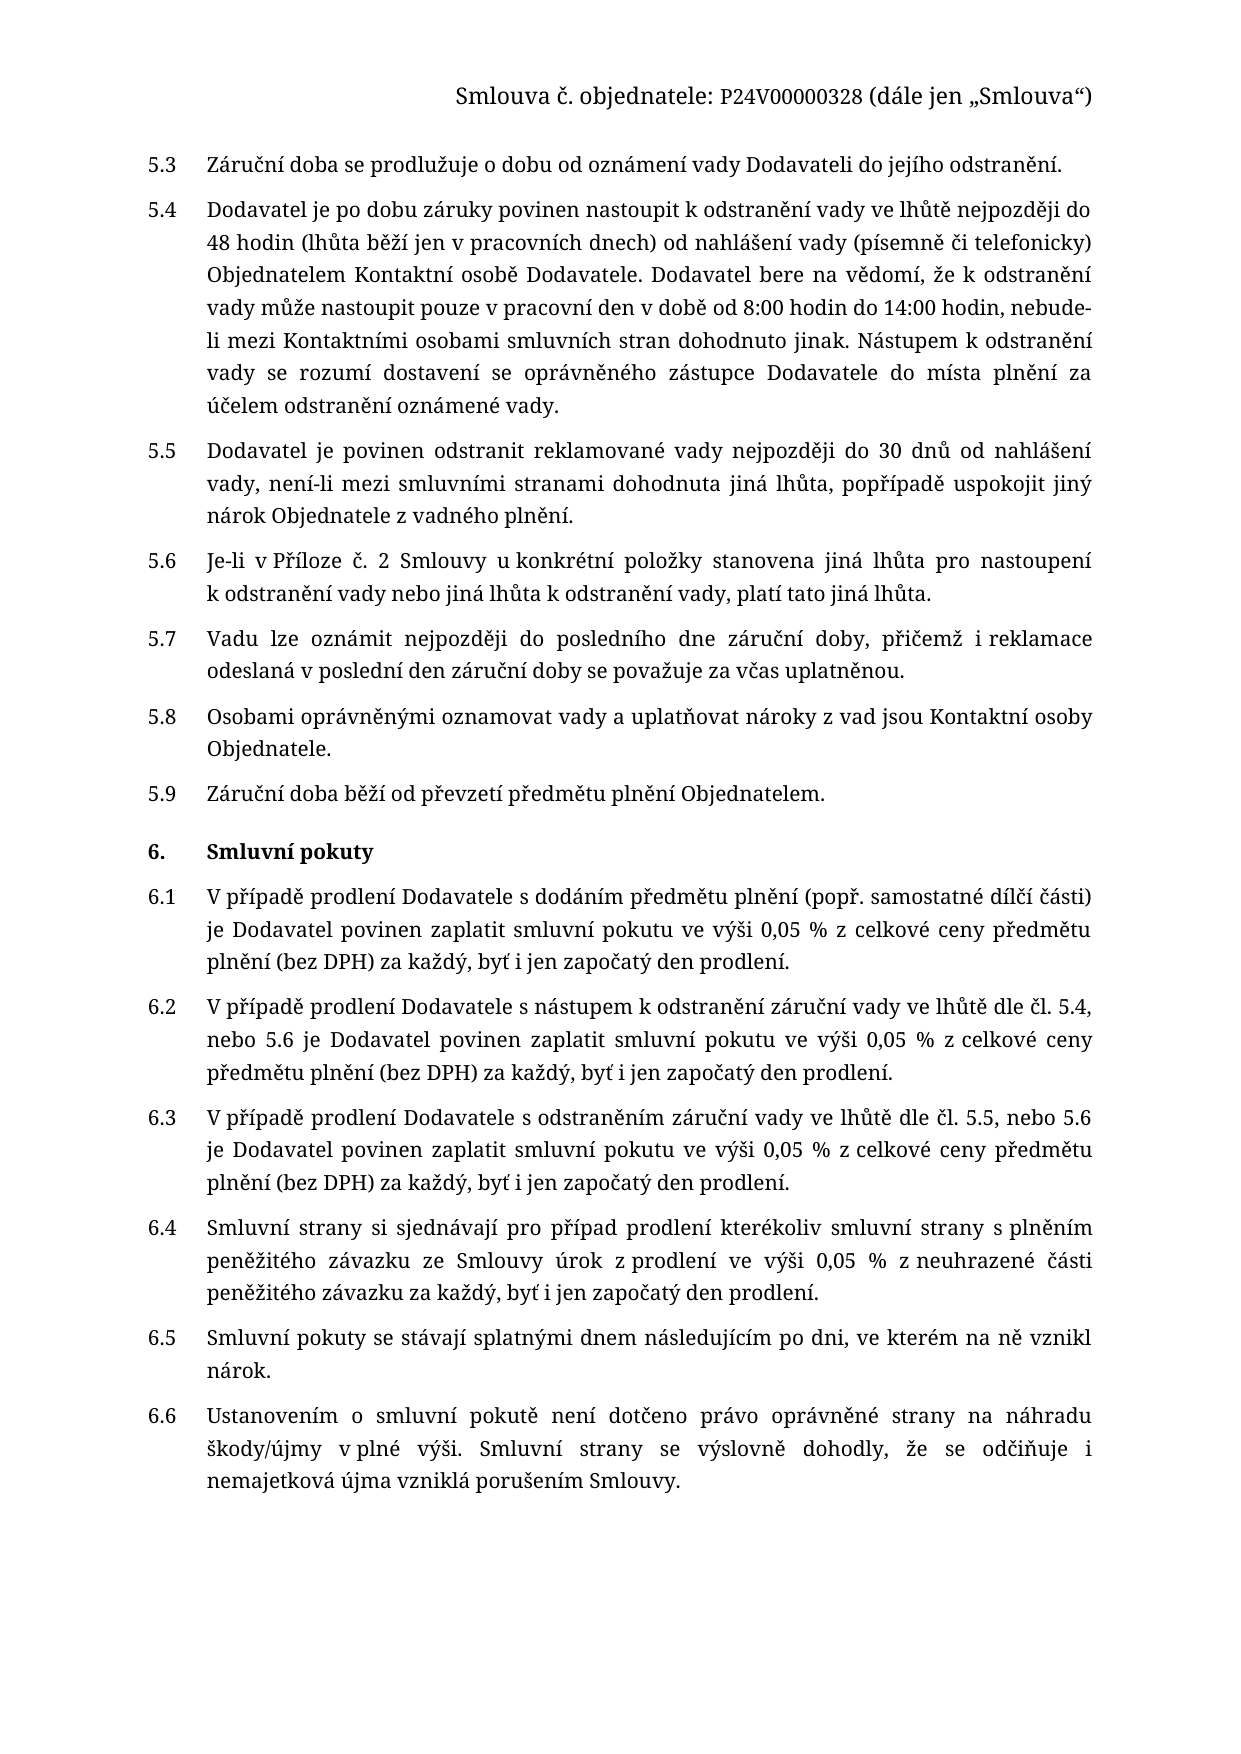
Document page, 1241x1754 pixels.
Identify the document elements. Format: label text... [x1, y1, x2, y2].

list Záruční doba běží od převzetí předmětu plnění Objednatelem. [148, 779, 1093, 808]
list V případě prodlení Dodavatele s odstraněním záruční vady ve lhůtě dle čl. 5.5, nebo 5.6 je Dodavatel povinen zaplatit smluvní pokutu ve výši 0,05 % z celkové ceny předmětu plnění (bez DPH) za každý, byť i jen započatý den prodlení. [148, 1103, 1093, 1196]
list Smluvní strany si sjednávají pro případ prodlení kterékoliv smluvní strany s plněním peněžitého závazku ze Smlouvy úrok z prodlení ve výši 0,05 % z neuhrazené části peněžitého závazku za každý, byť i jen započatý den prodlení. [148, 1213, 1093, 1307]
list V případě prodlení Dodavatele s nástupem k odstranění záruční vady ve lhůtě dle čl. 5.4, nebo 5.6 je Dodavatel povinen zaplatit smluvní pokutu ve výši 0,05 % z celkové ceny předmětu plnění (bez DPH) za každý, byť i jen započatý den prodlení. [148, 992, 1093, 1086]
list Je-li v Příloze č. 2 Smlouvy u konkrétní položky stanovena jiná lhůta pro nastoupení k odstranění vady nebo jiná lhůta k odstranění vady, platí tato jiná lhůta. [148, 546, 1093, 607]
list Vadu lze oznámit nejpozději do posledního dne záruční doby, přičemž i reklamace odeslaná v poslední den záruční doby se považuje za včas uplatněnou. [148, 624, 1093, 685]
list Dodavatel je povinen odstranit reklamované vady nejpozději do 30 dnů od nahlášení vady, není-li mezi smluvními stranami dohodnuta jiná lhůta, popřípadě uspokojit jiný nárok Objednatele z vadného plnění. [148, 436, 1093, 530]
list Dodavatel je po dobu záruky povinen nastoupit k odstranění vady ve lhůtě nejpozději do 48 hodin (lhůta běží jen v pracovních dnech) od nahlášení vady (písemně či telefonicky) Objednatelem Kontaktní osobě Dodavatele. Dodavatel bere na vědomí, že k odstranění vady může nastoupit pouze v pracovní den v době od 8:00 hodin do 14:00 hodin, nebude-li mezi Kontaktními osobami smluvních stran dohodnuto jinak. Nástupem k odstranění vady se rozumí dostavení se oprávněného zástupce Dodavatele do místa plnění za účelem odstranění oznámené vady. [148, 195, 1093, 419]
list Smluvní pokuty se stávají splatnými dnem následujícím po dni, ve kterém na ně vznikl nárok. [148, 1323, 1093, 1384]
list Osobami oprávněnými oznamovat vady a uplatňovat nároky z vad jsou Kontaktní osoby Objednatele. [148, 702, 1093, 763]
list Smluvní pokuty [148, 837, 1093, 866]
list Záruční doba se prodlužuje o dobu od oznámení vady Dodavateli do jejího odstranění. [148, 150, 1093, 179]
list V případě prodlení Dodavatele s dodáním předmětu plnění (popř. samostatné dílčí části) je Dodavatel povinen zaplatit smluvní pokutu ve výši 0,05 % z celkové ceny předmětu plnění (bez DPH) za každý, byť i jen započatý den prodlení. [148, 882, 1093, 976]
list Ustanovením o smluvní pokutě není dotčeno právo oprávněné strany na náhradu škody/újmy v plné výši. Smluvní strany se výslovně dohodly, že se odčiňuje i nemajetková újma vzniklá porušením Smlouvy. [148, 1401, 1093, 1495]
